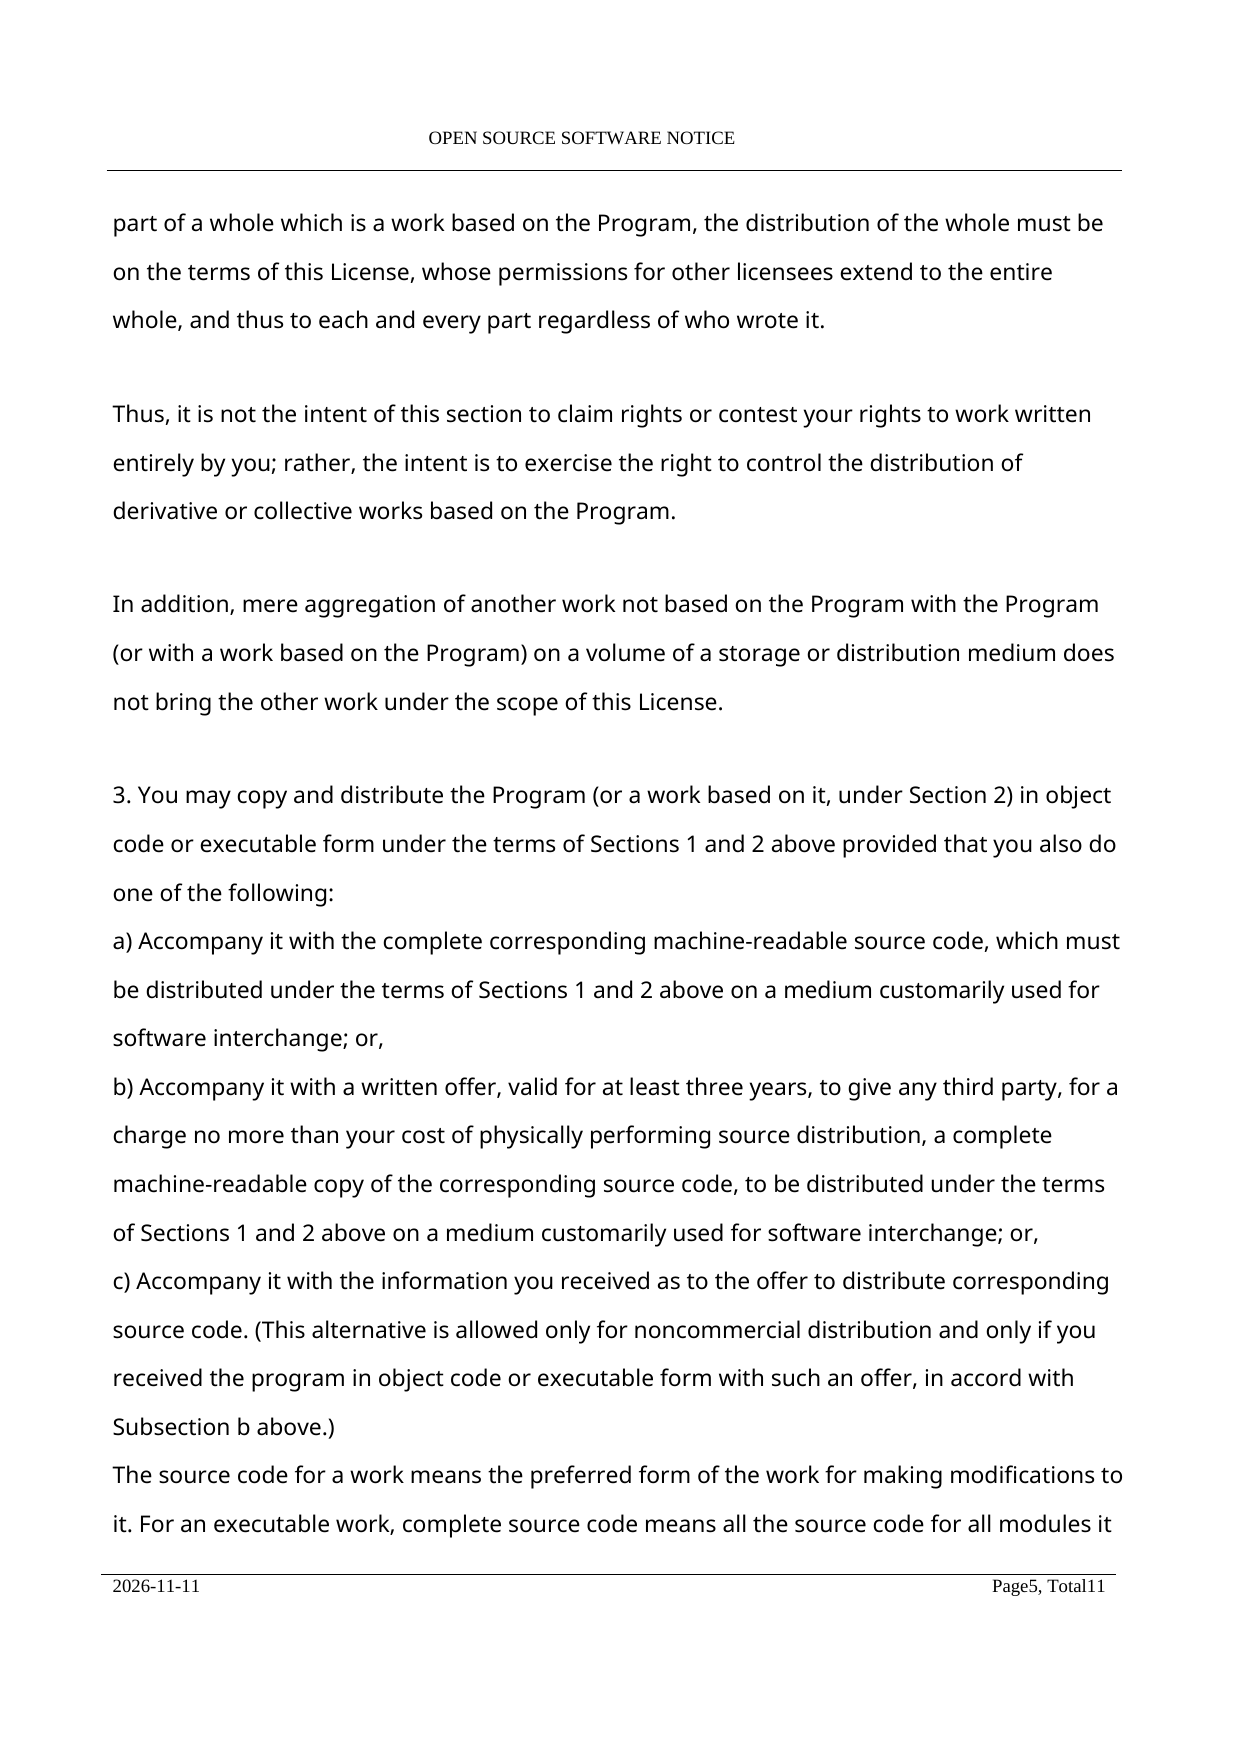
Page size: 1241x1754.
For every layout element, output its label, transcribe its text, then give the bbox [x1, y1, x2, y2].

text a) Accompany it with the complete corresponding machine-readable source code, which must be distributed under the terms of Sections 1 and 2 above on a medium customarily used for software interchange; or, [112, 924, 1128, 1054]
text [112, 206, 1128, 336]
text 3. You may copy and distribute the Program (or a work based on it, under Section 2) in object code or executable form under the terms of Sections 1 and 2 above provided that you also do one of the following: [112, 778, 1128, 908]
text Thus, it is not the intent of this section to claim rights or contest your rights to work written entirely by you; rather, the intent is to exercise the right to control the distribution of derivative or collective works based on the Program. [112, 397, 1128, 527]
text c) Accompany it with the information you received as to the offer to distribute corresponding source code. (This alternative is allowed only for noncommercial distribution and only if you received the program in object code or executable form with such an offer, in accord with Subsection b above.) [112, 1264, 1128, 1443]
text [112, 1458, 1128, 1540]
text In addition, mere aggregation of another work not based on the Program with the Program (or with a work based on the Program) on a volume of a storage or distribution medium does not bring the other work under the scope of this License. [112, 588, 1128, 718]
text b) Accompany it with a written offer, valid for at least three years, to give any third party, for a charge no more than your cost of physically performing source distribution, a complete machine-readable copy of the corresponding source code, to be distributed under the terms of Sections 1 and 2 above on a medium customarily used for software interchange; or, [112, 1070, 1128, 1248]
